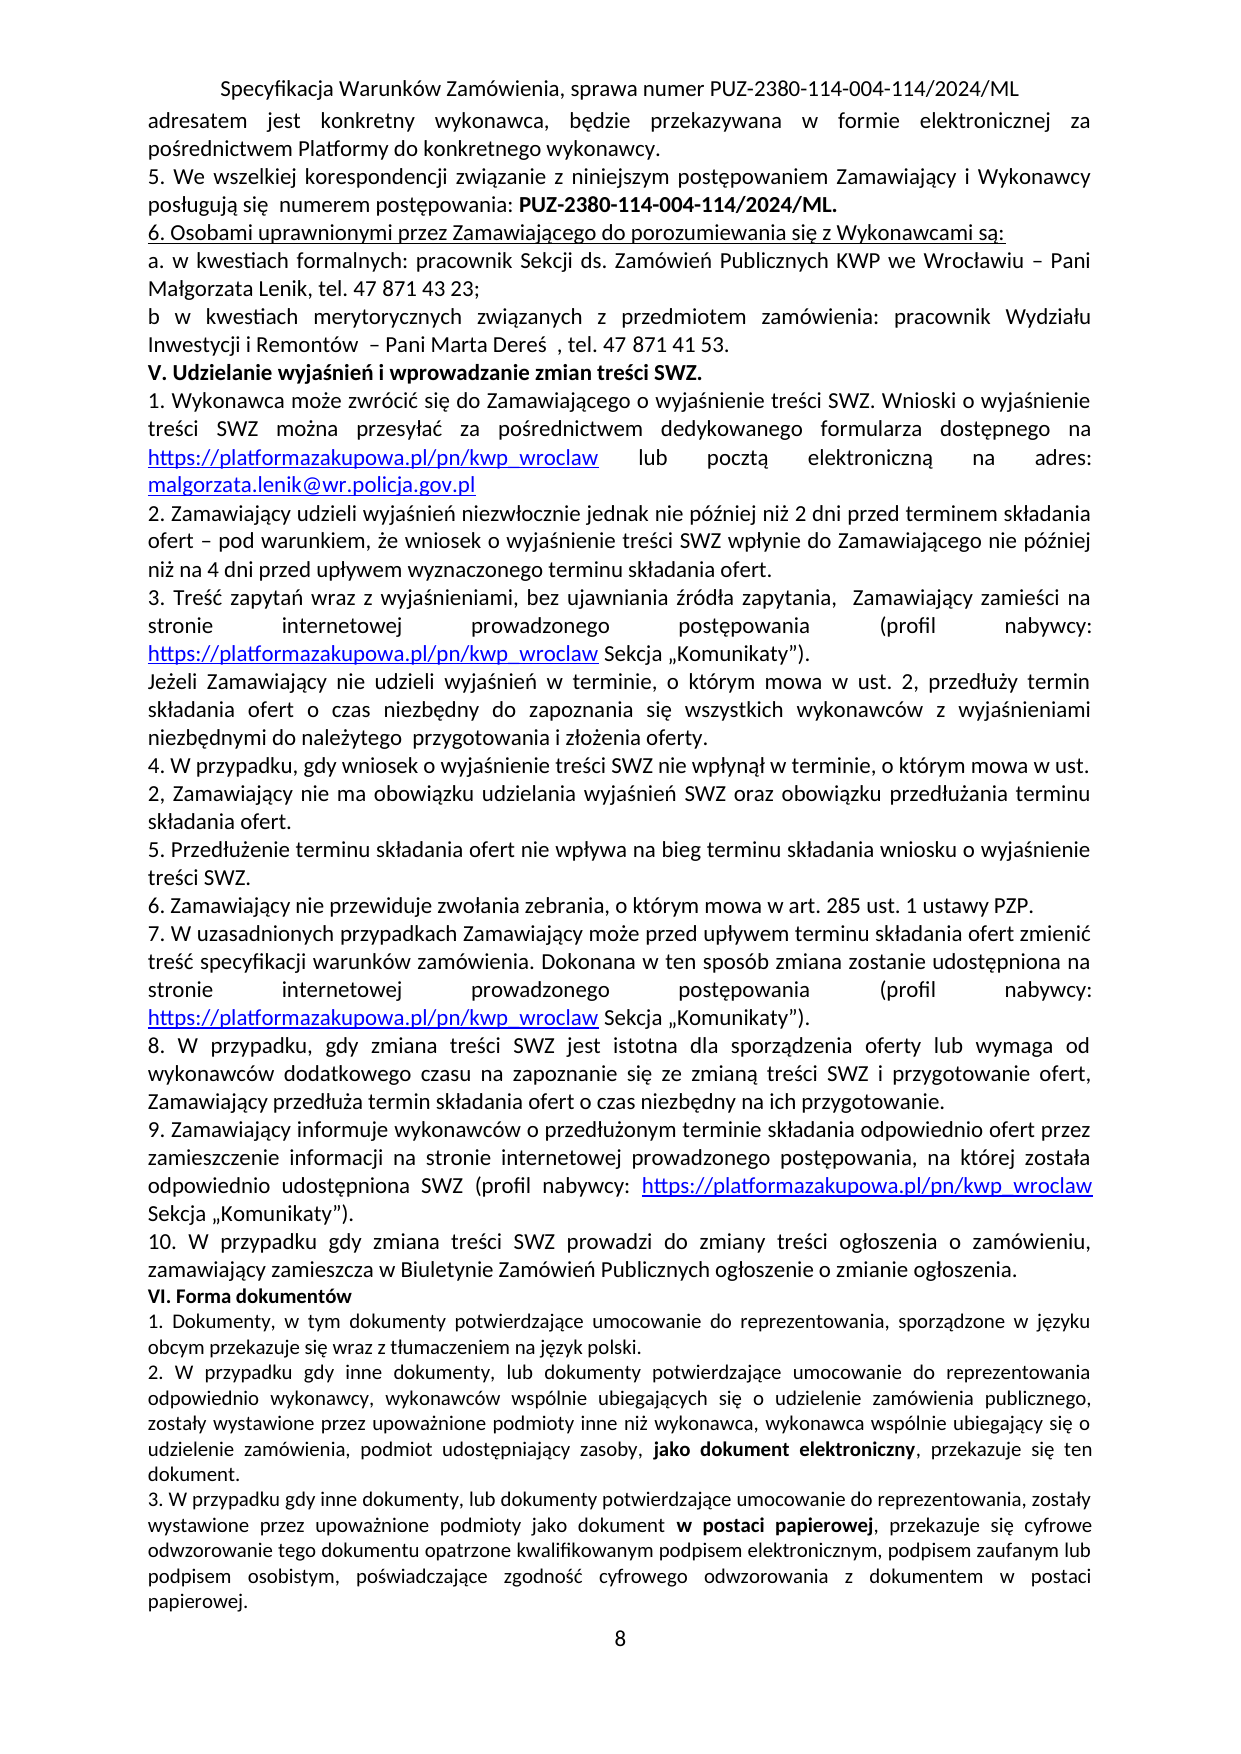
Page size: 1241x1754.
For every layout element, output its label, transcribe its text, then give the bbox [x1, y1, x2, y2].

text 3. W przypadku gdy inne dokumenty, lub dokumenty potwierdzające umocowanie do reprezentowania, zostały wystawione przez upoważnione podmioty jako dokument w postaci papierowej, przekazuje się cyfrowe odwzorowanie tego dokumentu opatrzone kwalifikowanym podpisem elektronicznym, podpisem zaufanym lub podpisem osobistym, poświadczające zgodność cyfrowego odwzorowania z dokumentem w postaci papierowej. [148, 1487, 1092, 1614]
text 6. Osobami uprawnionymi przez Zamawiającego do porozumiewania się z Wykonawcami są: [148, 218, 1092, 246]
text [148, 106, 1092, 162]
text 1. Dokumenty, w tym dokumenty potwierdzające umocowanie do reprezentowania, sporządzone w języku obcym przekazuje się wraz z tłumaczeniem na język polski. [148, 1309, 1092, 1359]
text 6. Zamawiający nie przewiduje zwołania zebrania, o którym mowa w art. 285 ust. 1 ustawy PZP. [148, 891, 1092, 919]
text V. Udzielanie wyjaśnień i wprowadzanie zmian treści SWZ. [148, 358, 1092, 387]
text 10. W przypadku gdy zmiana treści SWZ prowadzi do zmiany treści ogłoszenia o zamówieniu, zamawiający zamieszcza w Biuletynie Zamówień Publicznych ogłoszenie o zmianie ogłoszenia. [148, 1227, 1092, 1283]
text 8. W przypadku, gdy zmiana treści SWZ jest istotna dla sporządzenia oferty lub wymaga od wykonawców dodatkowego czasu na zapoznanie się ze zmianą treści SWZ i przygotowanie ofert, Zamawiający przedłuża termin składania ofert o czas niezbędny na ich przygotowanie. [148, 1031, 1092, 1115]
text a. w kwestiach formalnych: pracownik Sekcji ds. Zamówień Publicznych KWP we Wrocławiu – Pani Małgorzata Lenik, tel. 47 871 43 23; [148, 246, 1092, 302]
text 7. W uzasadnionych przypadkach Zamawiający może przed upływem terminu składania ofert zmienić treść specyfikacji warunków zamówienia. Dokonana w ten sposób zmiana zostanie udostępniona na stronie internetowej prowadzonego postępowania (profil nabywcy: https://platformazakupowa.pl/pn/kwp_wroclaw Sekcja „Komunikaty”). [148, 919, 1092, 1031]
text b w kwestiach merytorycznych związanych z przedmiotem zamówienia: pracownik Wydziału Inwestycji i Remontów – Pani Marta Dereś , tel. 47 871 41 53. [148, 302, 1092, 358]
text VI. Forma dokumentów [148, 1283, 1092, 1309]
text 4. W przypadku, gdy wniosek o wyjaśnienie treści SWZ nie wpłynął w terminie, o którym mowa w ust. 2, Zamawiający nie ma obowiązku udzielania wyjaśnień SWZ oraz obowiązku przedłużania terminu składania ofert. [148, 751, 1092, 835]
text 2. Zamawiający udzieli wyjaśnień niezwłocznie jednak nie później niż 2 dni przed terminem składania ofert – pod warunkiem, że wniosek o wyjaśnienie treści SWZ wpłynie do Zamawiającego nie później niż na 4 dni przed upływem wyznaczonego terminu składania ofert. [148, 499, 1092, 583]
text 3. Treść zapytań wraz z wyjaśnieniami, bez ujawniania źródła zapytania, Zamawiający zamieści na stronie internetowej prowadzonego postępowania (profil nabywcy: https://platformazakupowa.pl/pn/kwp_wroclaw Sekcja „Komunikaty”). [148, 583, 1092, 667]
text 5. We wszelkiej korespondencji związanie z niniejszym postępowaniem Zamawiający i Wykonawcy posługują się numerem postępowania: PUZ-2380-114-004-114/2024/ML. [148, 162, 1092, 218]
text 1. Wykonawca może zwrócić się do Zamawiającego o wyjaśnienie treści SWZ. Wnioski o wyjaśnienie treści SWZ można przesyłać za pośrednictwem dedykowanego formularza dostępnego na https://platformazakupowa.pl/pn/kwp_wroclaw lub pocztą elektroniczną na adres: malgorzata.lenik@wr.policja.gov.pl [148, 387, 1092, 499]
text 9. Zamawiający informuje wykonawców o przedłużonym terminie składania odpowiednio ofert przez zamieszczenie informacji na stronie internetowej prowadzonego postępowania, na której została odpowiednio udostępniona SWZ (profil nabywcy: https://platformazakupowa.pl/pn/kwp_wroclaw Sekcja „Komunikaty”). [148, 1115, 1092, 1227]
text 5. Przedłużenie terminu składania ofert nie wpływa na bieg terminu składania wniosku o wyjaśnienie treści SWZ. [148, 835, 1092, 891]
text 2. W przypadku gdy inne dokumenty, lub dokumenty potwierdzające umocowanie do reprezentowania odpowiednio wykonawcy, wykonawców wspólnie ubiegających się o udzielenie zamówienia publicznego, zostały wystawione przez upoważnione podmioty inne niż wykonawca, wykonawca wspólnie ubiegający się o udzielenie zamówienia, podmiot udostępniający zasoby, jako dokument elektroniczny, przekazuje się ten dokument. [148, 1359, 1092, 1487]
text Jeżeli Zamawiający nie udzieli wyjaśnień w terminie, o którym mowa w ust. 2, przedłuży termin składania ofert o czas niezbędny do zapoznania się wszystkich wykonawców z wyjaśnieniami niezbędnymi do należytego przygotowania i złożenia oferty. [148, 667, 1092, 751]
